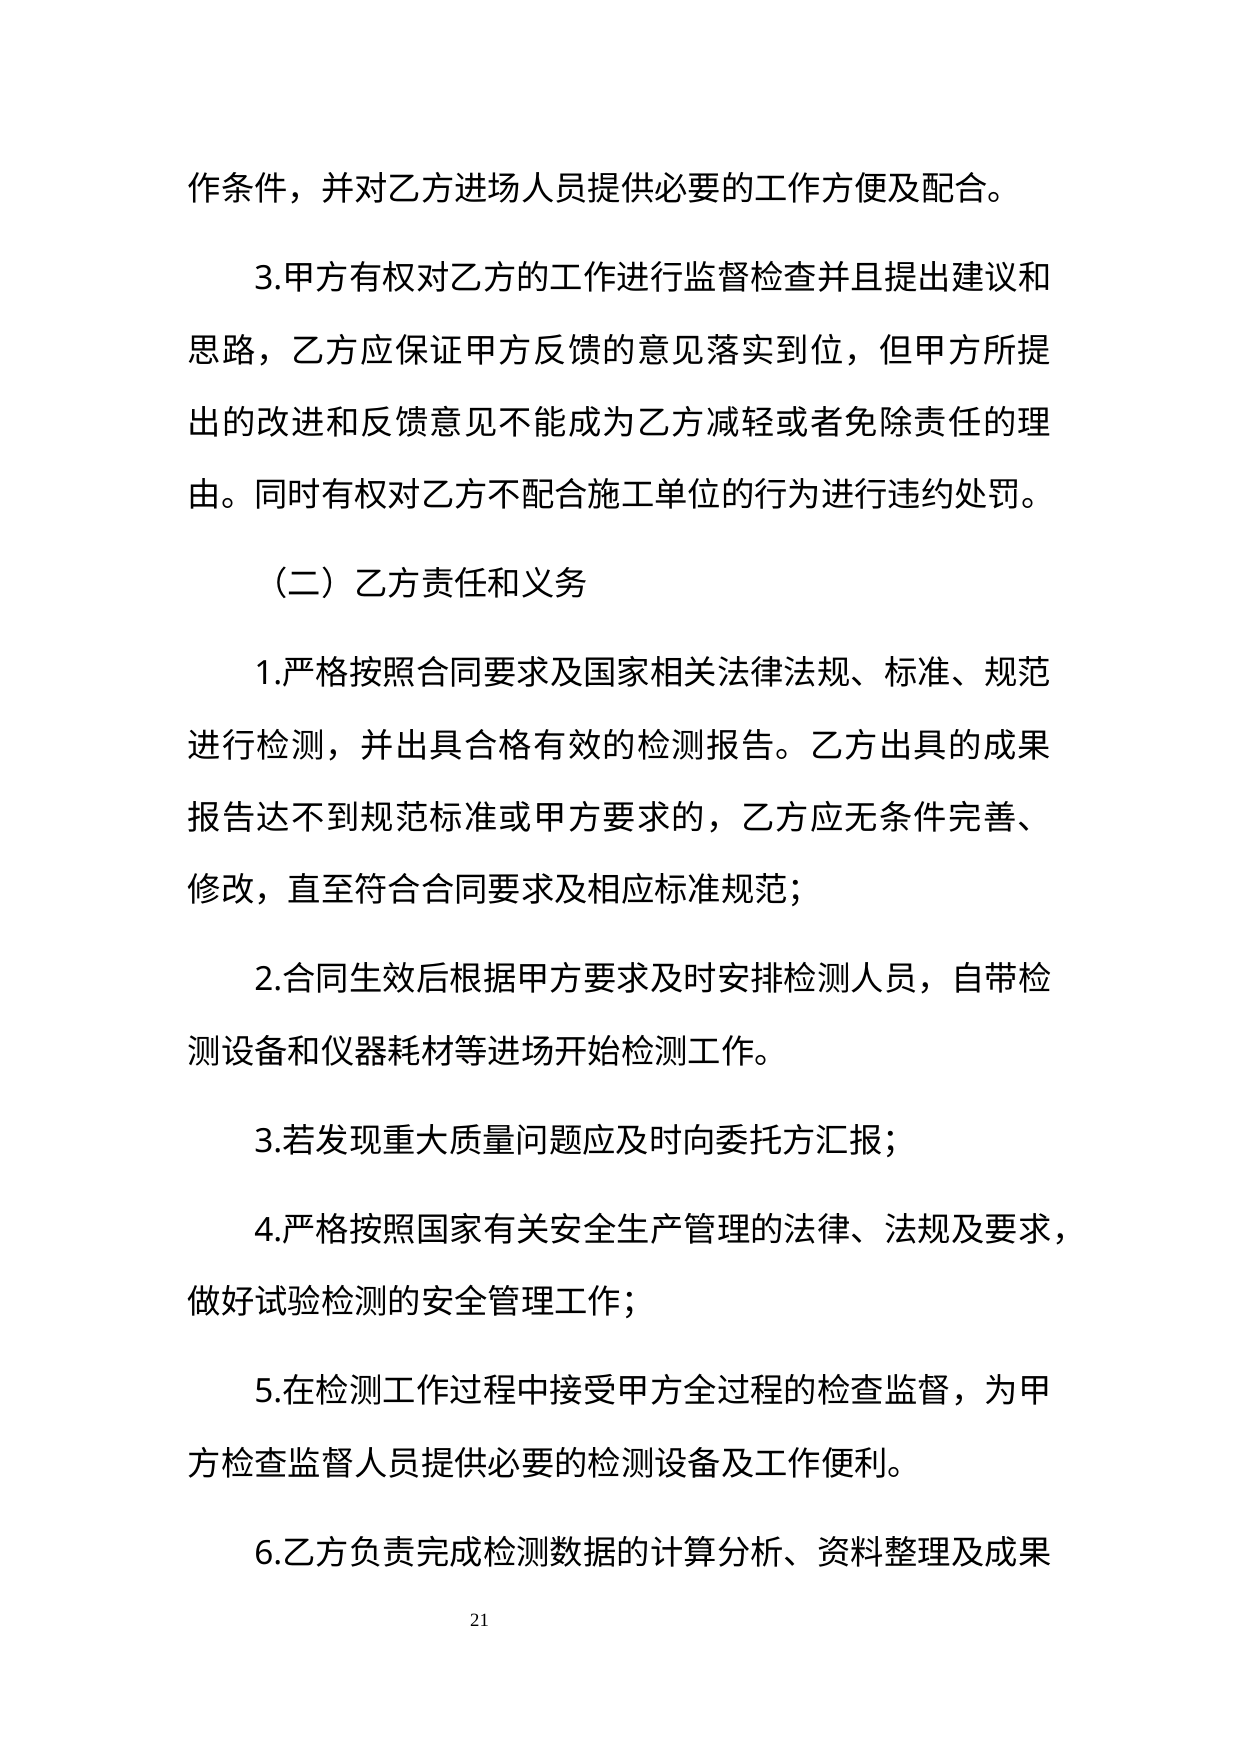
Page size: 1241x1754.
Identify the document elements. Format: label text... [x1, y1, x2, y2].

text 4.严格按照国家有关安全生产管理的法律、法规及要求，做好试验检测的安全管理工作； [187, 1203, 1053, 1323]
text 3.若发现重大质量问题应及时向委托方汇报； [187, 1113, 1053, 1162]
text 5.在检测工作过程中接受甲方全过程的检查监督，为甲方检查监督人员提供必要的检测设备及工作便利。 [187, 1364, 1053, 1485]
text （二）乙方责任和义务 [187, 557, 1053, 605]
text 1.严格按照合同要求及国家相关法律法规、标准、规范进行检测，并出具合格有效的检测报告。乙方出具的成果报告达不到规范标准或甲方要求的，乙方应无条件完善、修改，直至符合合同要求及相应标准规范； [187, 646, 1053, 911]
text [187, 162, 1053, 210]
text 3.甲方有权对乙方的工作进行监督检查并且提出建议和思路，乙方应保证甲方反馈的意见落实到位，但甲方所提出的改进和反馈意见不能成为乙方减轻或者免除责任的理由。同时有权对乙方不配合施工单位的行为进行违约处罚。 [187, 251, 1053, 516]
text 2.合同生效后根据甲方要求及时安排检测人员，自带检测设备和仪器耗材等进场开始检测工作。 [187, 952, 1053, 1073]
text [187, 1526, 1053, 1574]
